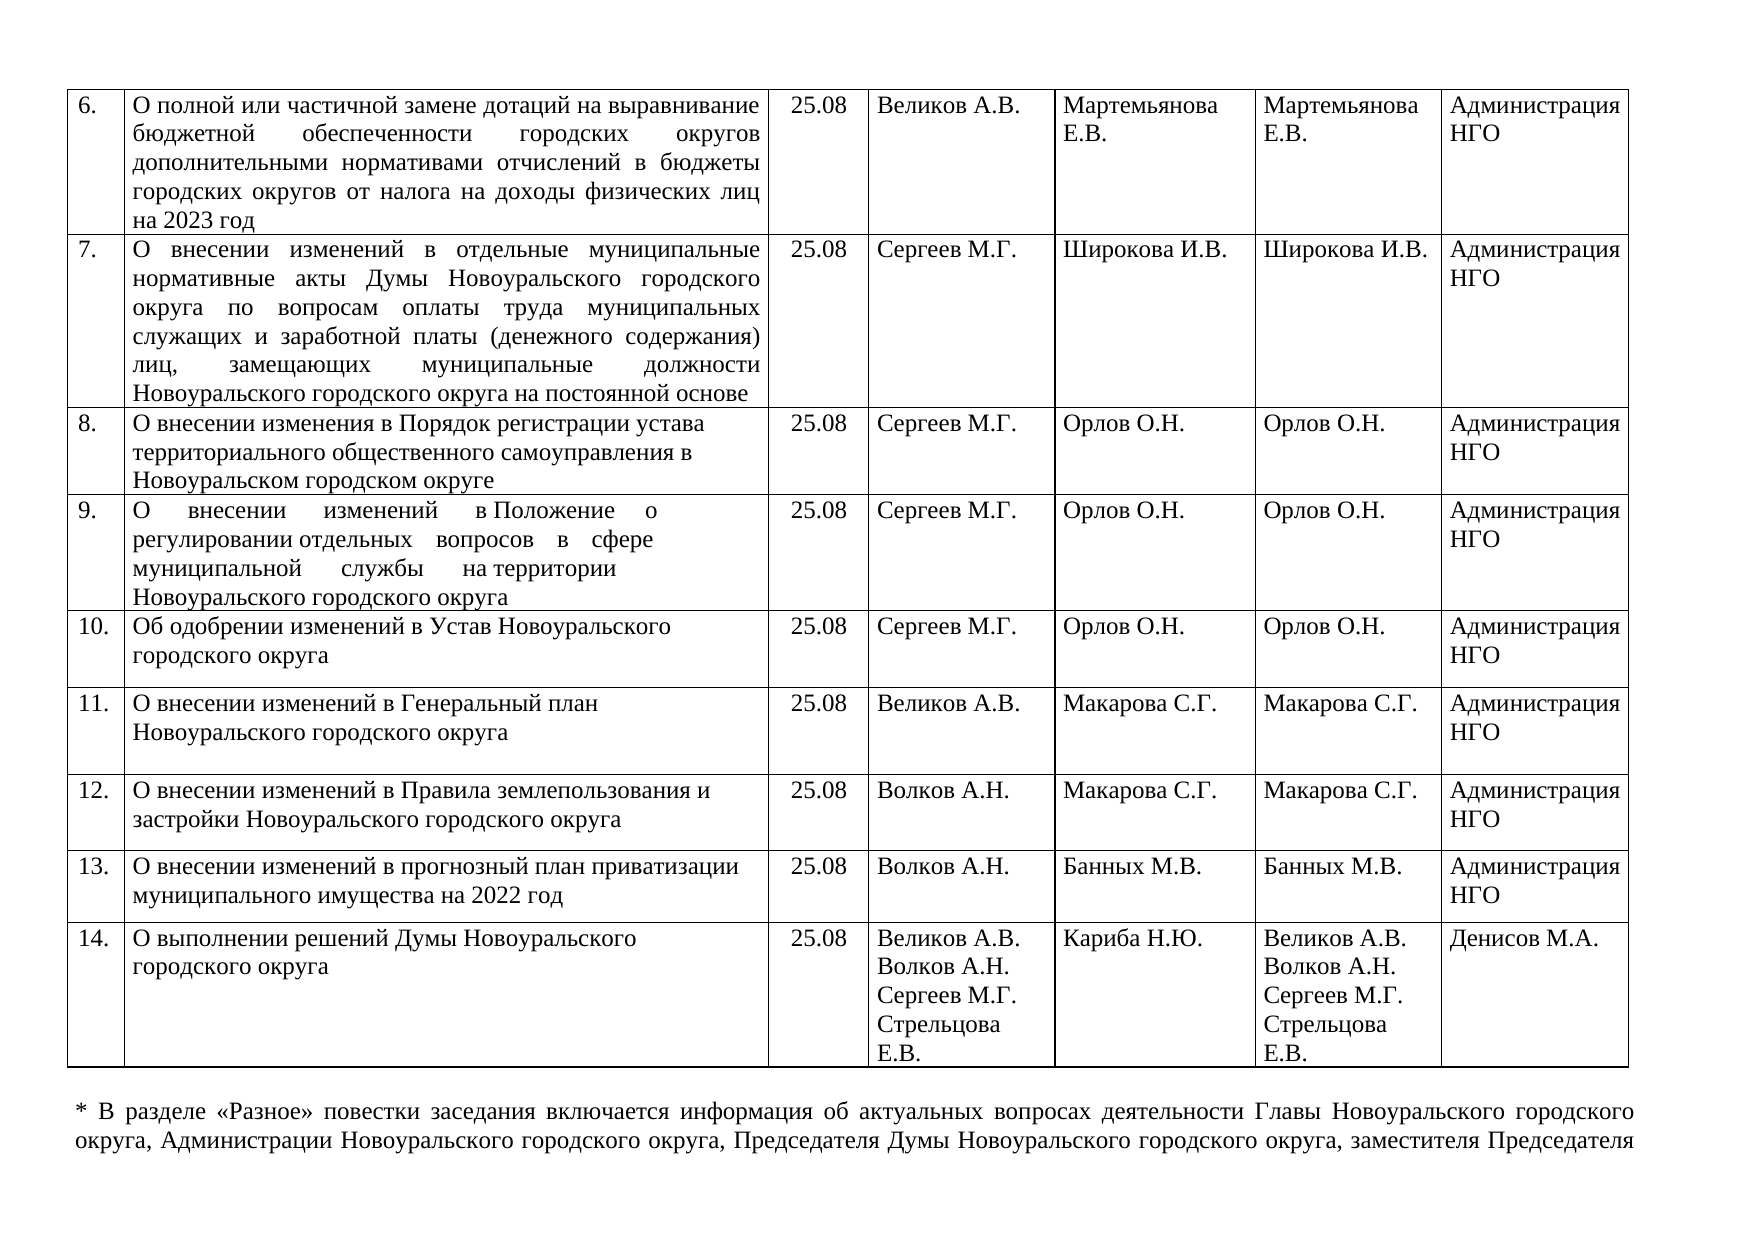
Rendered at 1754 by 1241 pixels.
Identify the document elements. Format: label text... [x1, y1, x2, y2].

table_cell Администрация НГО [1442, 611, 1628, 687]
table_cell Администрация НГО [1442, 408, 1628, 494]
table_cell Макарова С.Г. [1256, 775, 1441, 850]
table_cell Администрация НГО [1442, 495, 1628, 610]
table_cell Об одобрении изменений в Устав Новоуральского городского округа [125, 611, 768, 687]
table_cell Орлов О.Н. [1256, 611, 1441, 687]
table_cell Банных М.В. [1056, 851, 1255, 922]
table_cell О полной или частичной замене дотаций на выравнивание бюджетной обеспеченности городских округов дополнительными нормативами отчислений в бюджеты городских округов от налога на доходы физических лиц на 2023 год [125, 90, 768, 233]
table_cell 25.08 [769, 235, 868, 407]
table_cell 25.08 [769, 408, 868, 494]
table_cell 25.08 [769, 688, 868, 774]
table_cell Сергеев М.Г. [869, 611, 1054, 687]
table_cell Орлов О.Н. [1256, 408, 1441, 494]
table_cell Орлов О.Н. [1256, 495, 1441, 610]
table_cell Волков А.Н. [869, 775, 1054, 850]
table_cell О внесении изменений в Правила землепользования и застройки Новоуральского городского округа [125, 775, 768, 850]
table_cell О внесении изменения в Порядок регистрации устава территориального общественного самоуправления в Новоуральском городском округе [125, 408, 768, 494]
table_cell Денисов М.А. [1442, 923, 1628, 1066]
table_cell О внесении изменений в прогнозный план приватизации муниципального имущества на 2022 год [125, 851, 768, 922]
table_cell Администрация НГО [1442, 688, 1628, 774]
table_cell 25.08 [769, 851, 868, 922]
table_cell Макарова С.Г. [1056, 688, 1255, 774]
table_cell Волков А.Н. [869, 851, 1054, 922]
table_cell Сергеев М.Г. [869, 495, 1054, 610]
table_cell О выполнении решений Думы Новоуральского городского округа [125, 923, 768, 1066]
table_cell Администрация НГО [1442, 775, 1628, 850]
table_cell Орлов О.Н. [1056, 611, 1255, 687]
table_cell О внесении изменений в отдельные муниципальные нормативные акты Думы Новоуральского городского округа по вопросам оплаты труда муниципальных служащих и заработной платы (денежного содержания) лиц, замещающих муниципальные должности Новоуральского городского округа на постоянной основе [125, 235, 768, 407]
table_cell Банных М.В. [1256, 851, 1441, 922]
table_cell Администрация НГО [1442, 851, 1628, 922]
table_cell О внесении изменений в Положение о регулировании отдельных вопросов в сфере муниципальной службы на территории Новоуральского городского округа [125, 495, 768, 610]
table_cell [68, 923, 124, 1066]
table_cell [68, 408, 124, 494]
table_cell Администрация НГО [1442, 235, 1628, 407]
table_cell О внесении изменений в Генеральный план Новоуральского городского округа [125, 688, 768, 774]
table_cell [68, 775, 124, 850]
table_cell 25.08 [769, 611, 868, 687]
table_cell Сергеев М.Г. [869, 235, 1054, 407]
table_cell [68, 90, 124, 233]
table_cell Орлов О.Н. [1056, 408, 1255, 494]
table_cell Администрация НГО [1442, 90, 1628, 233]
table_cell Макарова С.Г. [1056, 775, 1255, 850]
table_cell 25.08 [769, 775, 868, 850]
table_cell Великов А.В. Волков А.Н. Сергеев М.Г. Стрельцова Е.В. [869, 923, 1054, 1066]
table_cell [68, 611, 124, 687]
table_cell Мартемьянова Е.В. [1056, 90, 1255, 233]
table_cell [68, 235, 124, 407]
table_cell Мартемьянова Е.В. [1256, 90, 1441, 233]
table_cell 25.08 [769, 923, 868, 1066]
table_cell Орлов О.Н. [1056, 495, 1255, 610]
table_cell Великов А.В. Волков А.Н. Сергеев М.Г. Стрельцова Е.В. [1256, 923, 1441, 1066]
table_cell Широкова И.В. [1256, 235, 1441, 407]
table_cell Великов А.В. [869, 90, 1054, 233]
table_cell Великов А.В. [869, 688, 1054, 774]
table_cell Сергеев М.Г. [869, 408, 1054, 494]
table_cell 25.08 [769, 495, 868, 610]
table_cell [68, 495, 124, 610]
table_cell Широкова И.В. [1056, 235, 1255, 407]
table_cell [68, 688, 124, 774]
table_cell 25.08 [769, 90, 868, 233]
table_cell [68, 851, 124, 922]
table_cell Кариба Н.Ю. [1056, 923, 1255, 1066]
table_cell Макарова С.Г. [1256, 688, 1441, 774]
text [75, 1096, 1636, 1154]
